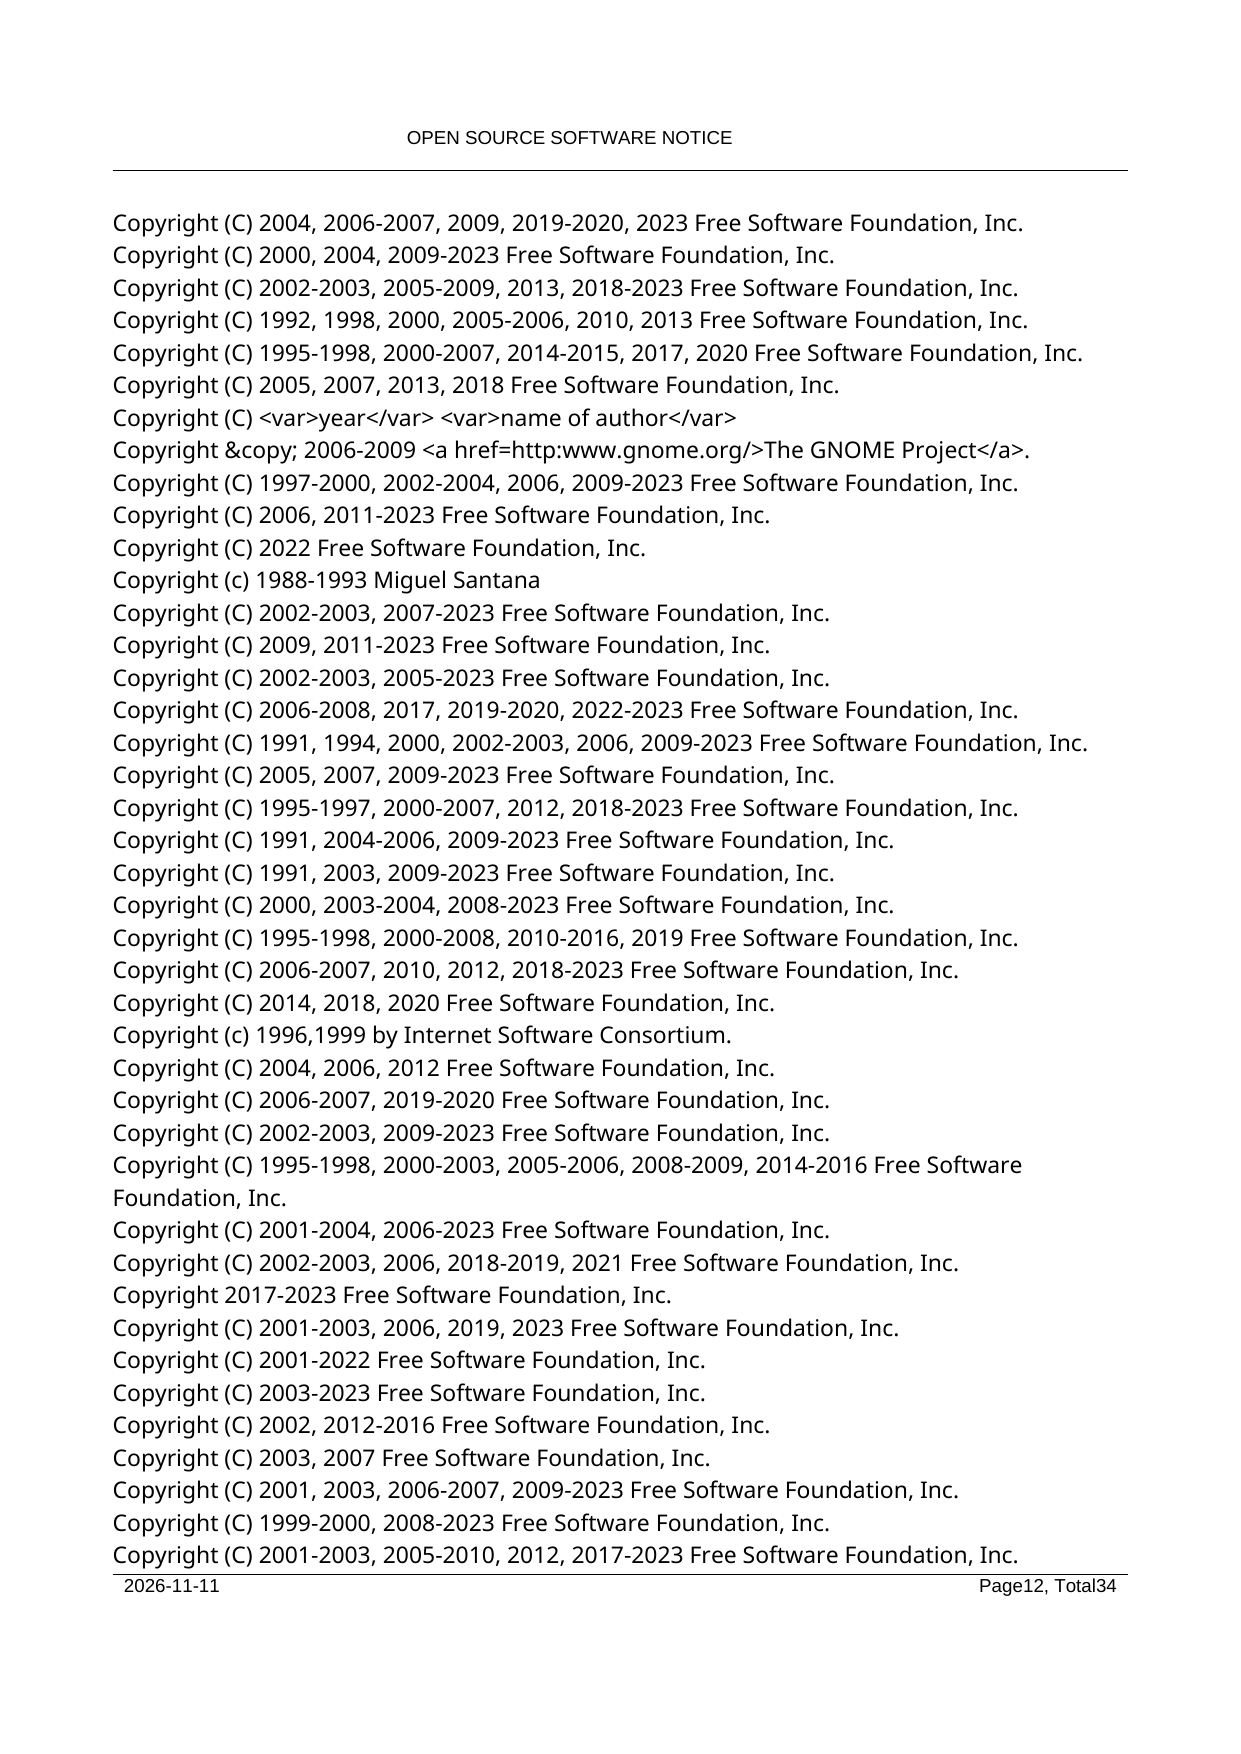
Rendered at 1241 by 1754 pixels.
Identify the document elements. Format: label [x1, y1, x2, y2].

text [112, 206, 1128, 1571]
